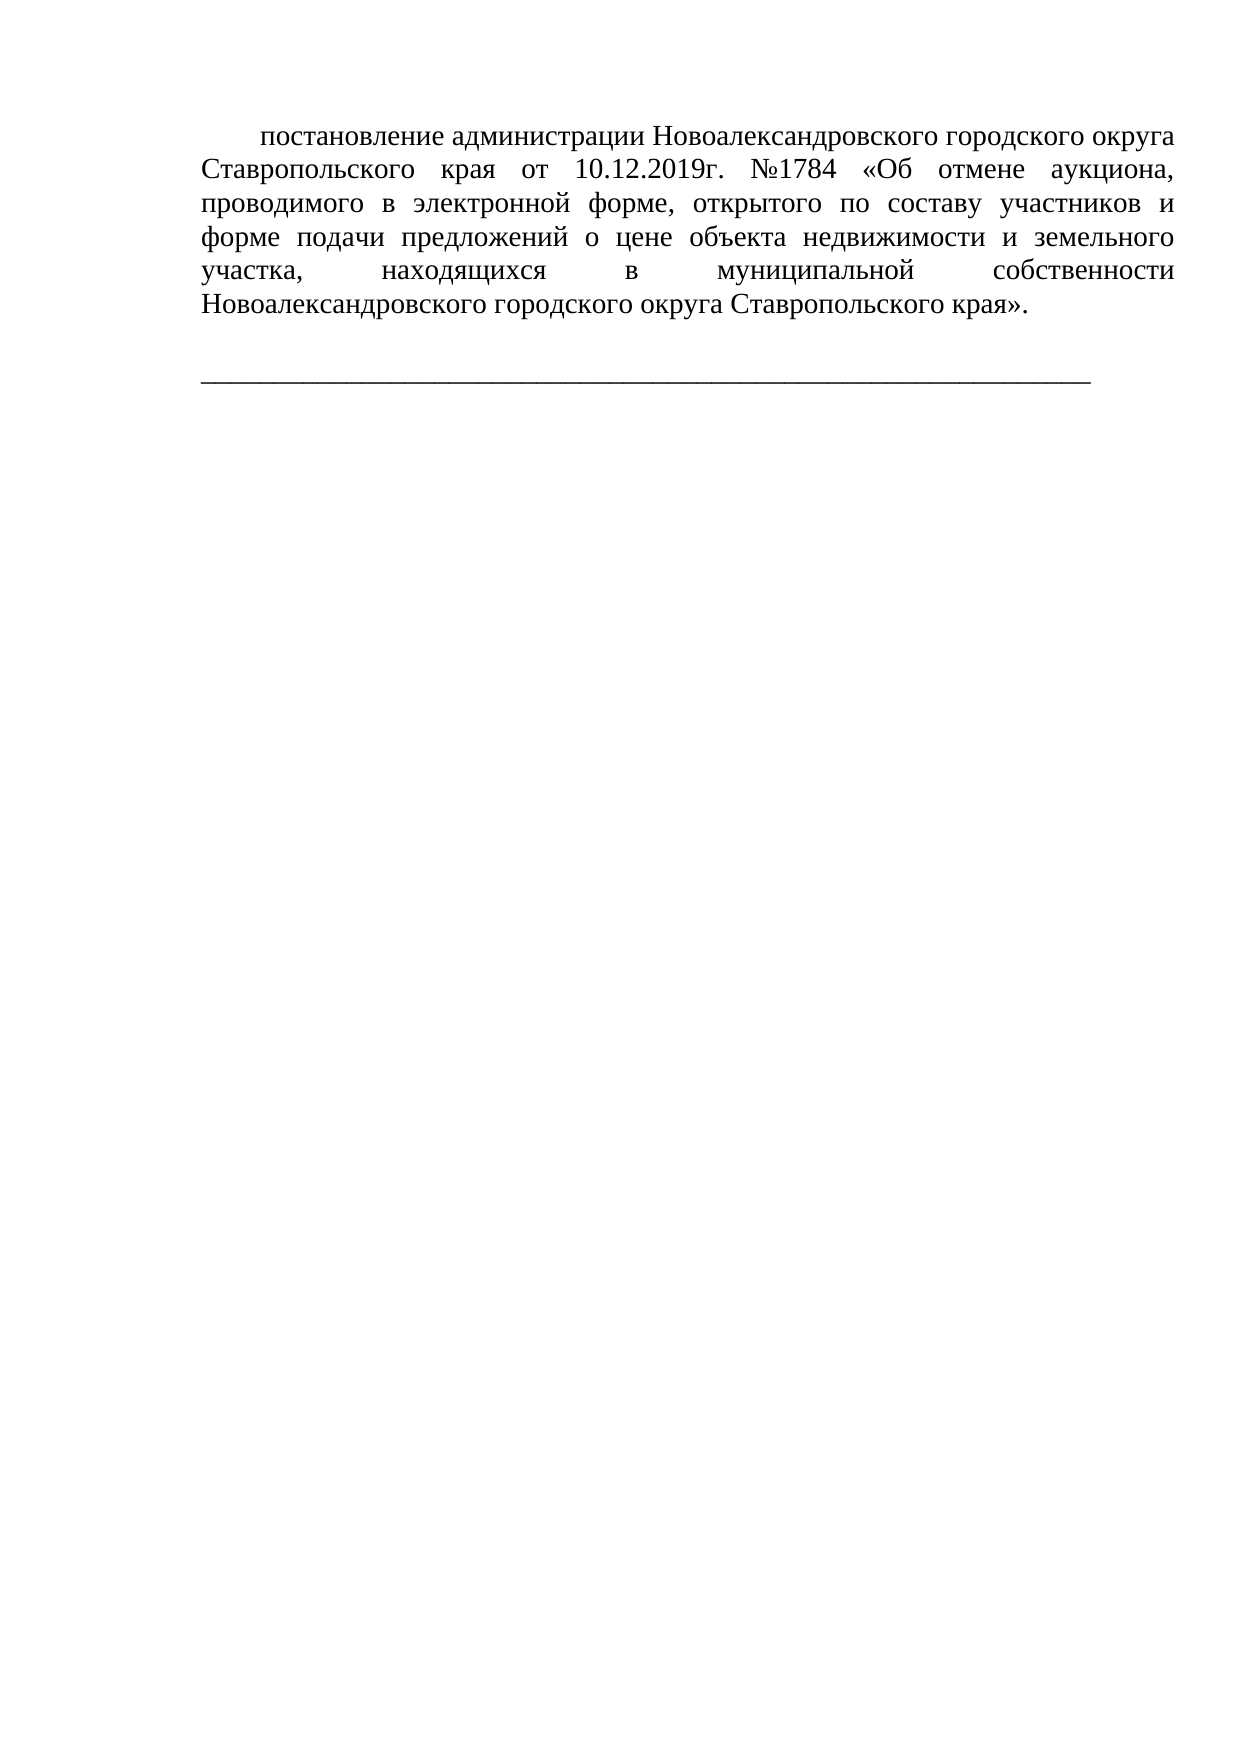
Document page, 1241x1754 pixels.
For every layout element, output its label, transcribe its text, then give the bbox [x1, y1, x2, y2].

text _____________________________________________________________ [201, 353, 1175, 386]
text постановление администрации Новоалександровского городского округа Ставропольского края от 10.12.2019г. №1784 «Об отмене аукциона, проводимого в электронной форме, открытого по составу участников и форме подачи предложений о цене объекта недвижимости и земельного участка, находящихся в муниципальной собственности Новоалександровского городского округа Ставропольского края». [201, 118, 1175, 319]
